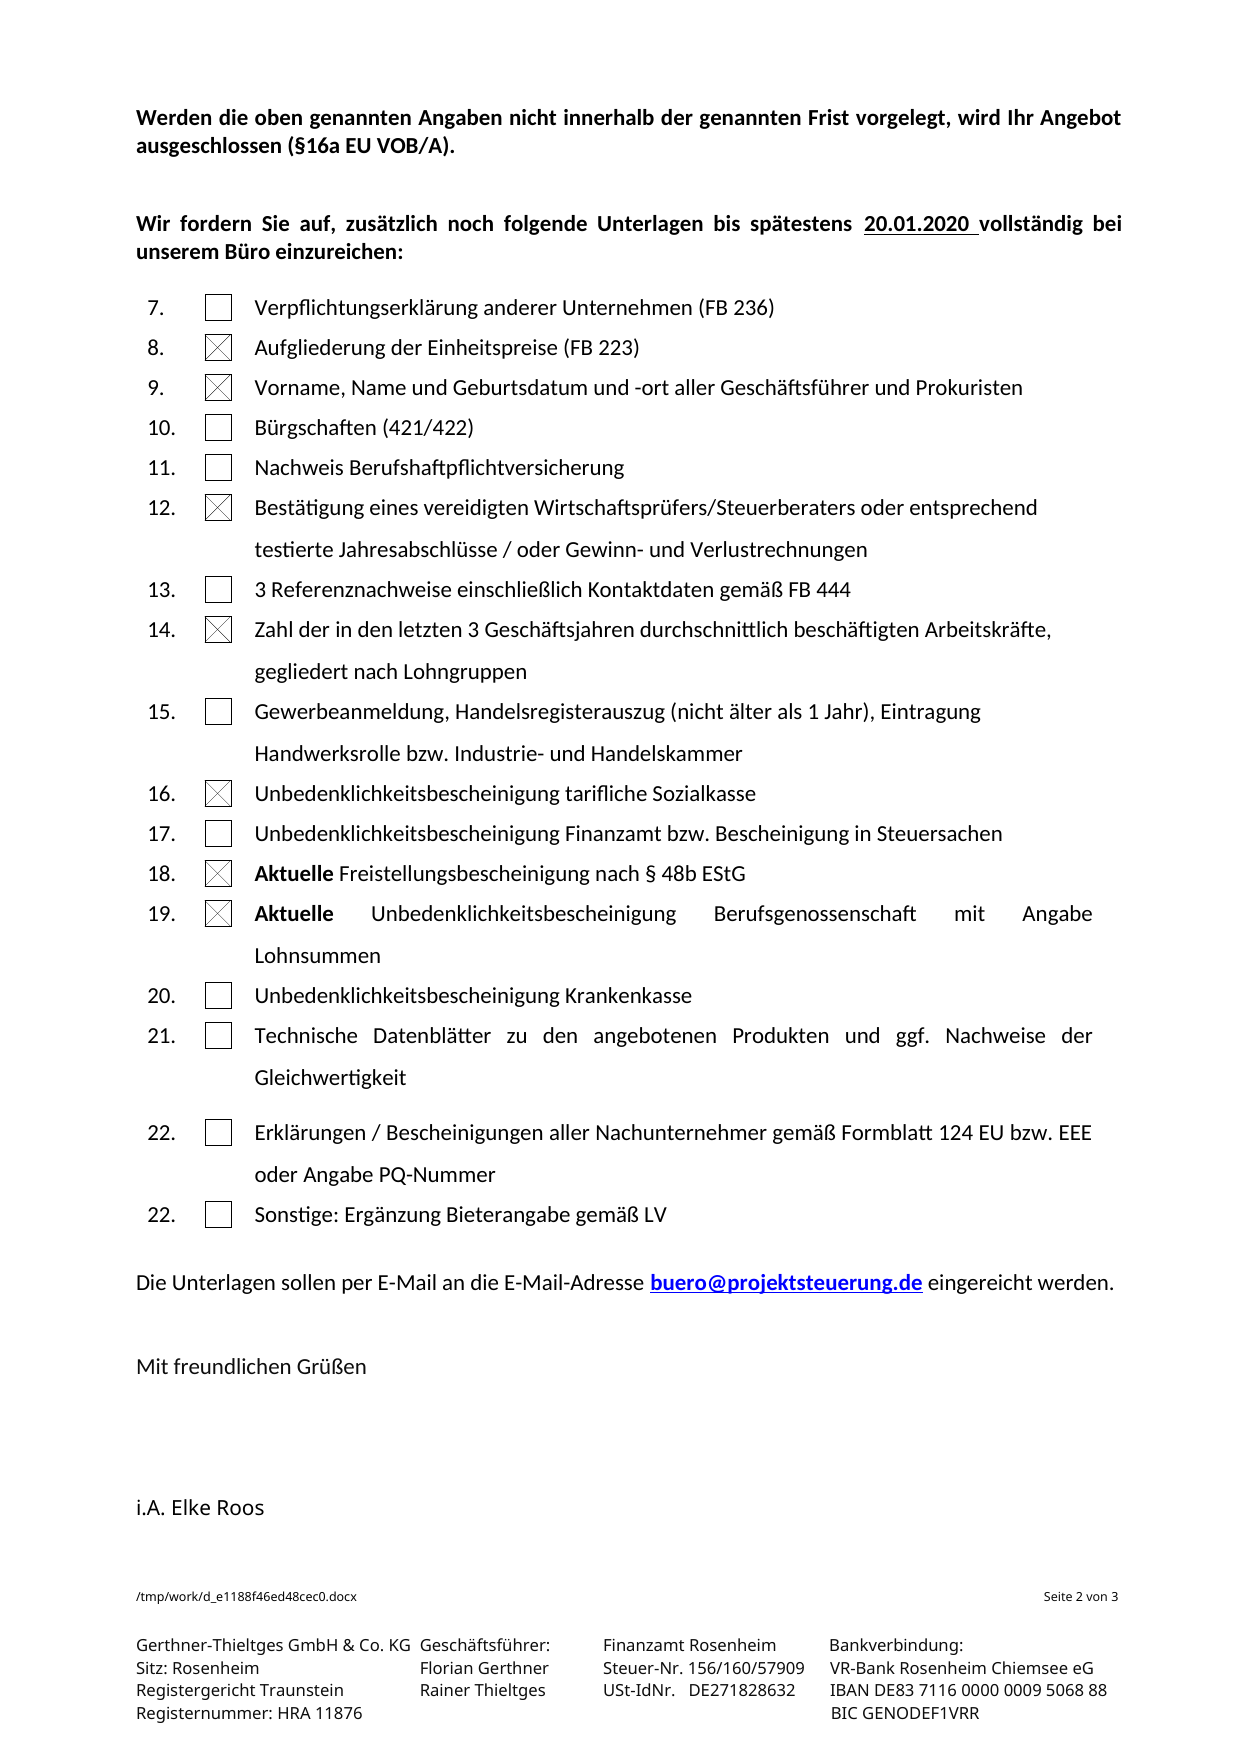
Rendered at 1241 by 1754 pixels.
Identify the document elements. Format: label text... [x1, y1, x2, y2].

table_cell 12. [136, 494, 192, 576]
table_cell 14. [136, 616, 192, 697]
table_cell [193, 616, 243, 697]
table_cell Aufgliederung der Einheitspreise (FB 223) [243, 334, 1108, 373]
text Werden die oben genannten Angaben nicht innerhalb der genannten Frist vorgelegt, wird Ihr Angebot ausgeschlossen (§16a EU VOB/A). [136, 103, 1122, 159]
table_cell Unbedenklichkeitsbescheinigung Krankenkasse [243, 981, 1105, 1021]
table_cell Nachweis Berufshaftpflichtversicherung [243, 454, 1108, 493]
table_cell 20. [136, 981, 192, 1021]
table_cell Bestätigung eines vereidigten Wirtschaftsprüfers/Steuerberaters oder entsprechend testierte Jahresabschlüsse / oder Gewinn- und Verlustrechnungen [243, 494, 1108, 576]
table_cell 17. [136, 820, 192, 859]
table_cell [193, 820, 243, 859]
table_cell Sonstige: Ergänzung Bieterangabe gemäß LV [243, 1200, 1105, 1240]
text Die Unterlagen sollen per E-Mail an die E-Mail-Adresse buero@projektsteuerung.de eingereicht werden. [136, 1268, 1122, 1296]
table_cell 18. [136, 860, 192, 899]
table_cell Aktuelle Unbedenklichkeitsbescheinigung Berufsgenossenschaft mit Angabe Lohnsummen [243, 900, 1105, 981]
table_cell 11. [136, 454, 192, 493]
table_cell Erklärungen / Bescheinigungen aller Nachunternehmer gemäß Formblatt 124 EU bzw. EEE oder Angabe PQ-Nummer [243, 1118, 1105, 1200]
text Mit freundlichen Grüßen [136, 1352, 1122, 1380]
table_cell Zahl der in den letzten 3 Geschäftsjahren durchschnittlich beschäftigten Arbeitskräfte, gegliedert nach Lohngruppen [243, 616, 1108, 697]
table_cell Gewerbeanmeldung, Handelsregisterauszug (nicht älter als 1 Jahr), Eintragung Handwerksrolle bzw. Industrie- und Handelskammer [243, 698, 1108, 779]
table_cell [193, 900, 243, 981]
table_cell Unbedenklichkeitsbescheinigung Finanzamt bzw. Bescheinigung in Steuersachen [243, 820, 1108, 859]
table_cell [193, 576, 243, 616]
table_cell 19. [136, 900, 192, 981]
table_cell 3 Referenznachweise einschließlich Kontaktdaten gemäß FB 444 [243, 576, 1108, 616]
text Wir fordern Sie auf, zusätzlich noch folgende Unterlagen bis spätestens 20.01.2020 vollständig bei unserem Büro einzureichen: [136, 209, 1122, 266]
table_cell Unbedenklichkeitsbescheinigung tarifliche Sozialkasse [243, 780, 1108, 819]
table_cell Technische Datenblätter zu den angebotenen Produkten und ggf. Nachweise der Gleichwertigkeit [243, 1021, 1105, 1118]
table_cell Vorname, Name und Geburtsdatum und -ort aller Geschäftsführer und Prokuristen [243, 374, 1108, 413]
table_cell 8. [136, 334, 192, 373]
table_cell 15. [136, 698, 192, 779]
table_cell 22. [136, 1118, 192, 1200]
table_cell Bürgschaften (421/422) [243, 414, 1108, 453]
table_cell [193, 981, 243, 1021]
table_cell [193, 374, 243, 413]
table_cell [193, 1118, 243, 1200]
table_cell 16. [136, 780, 192, 819]
table_cell [193, 860, 243, 899]
table_cell [193, 1021, 243, 1118]
table_cell [193, 334, 243, 373]
table_header Verpflichtungserklärung anderer Unternehmen (FB 236) [243, 294, 1108, 333]
table_cell [193, 414, 243, 453]
table_cell [193, 1200, 243, 1240]
table_cell 13. [136, 576, 192, 616]
table_header [193, 294, 243, 333]
table_cell [193, 494, 243, 576]
table_header 7. [136, 294, 192, 333]
table_cell 9. [136, 374, 192, 413]
table_cell 22. [136, 1200, 192, 1240]
table_cell Aktuelle Freistellungsbescheinigung nach § 48b EStG [243, 860, 1105, 899]
table_cell [193, 780, 243, 819]
table_cell [193, 454, 243, 493]
text i.A. Elke Roos [136, 1493, 1122, 1522]
table_cell 10. [136, 414, 192, 453]
table_cell [193, 698, 243, 779]
table_cell 21. [136, 1021, 192, 1118]
